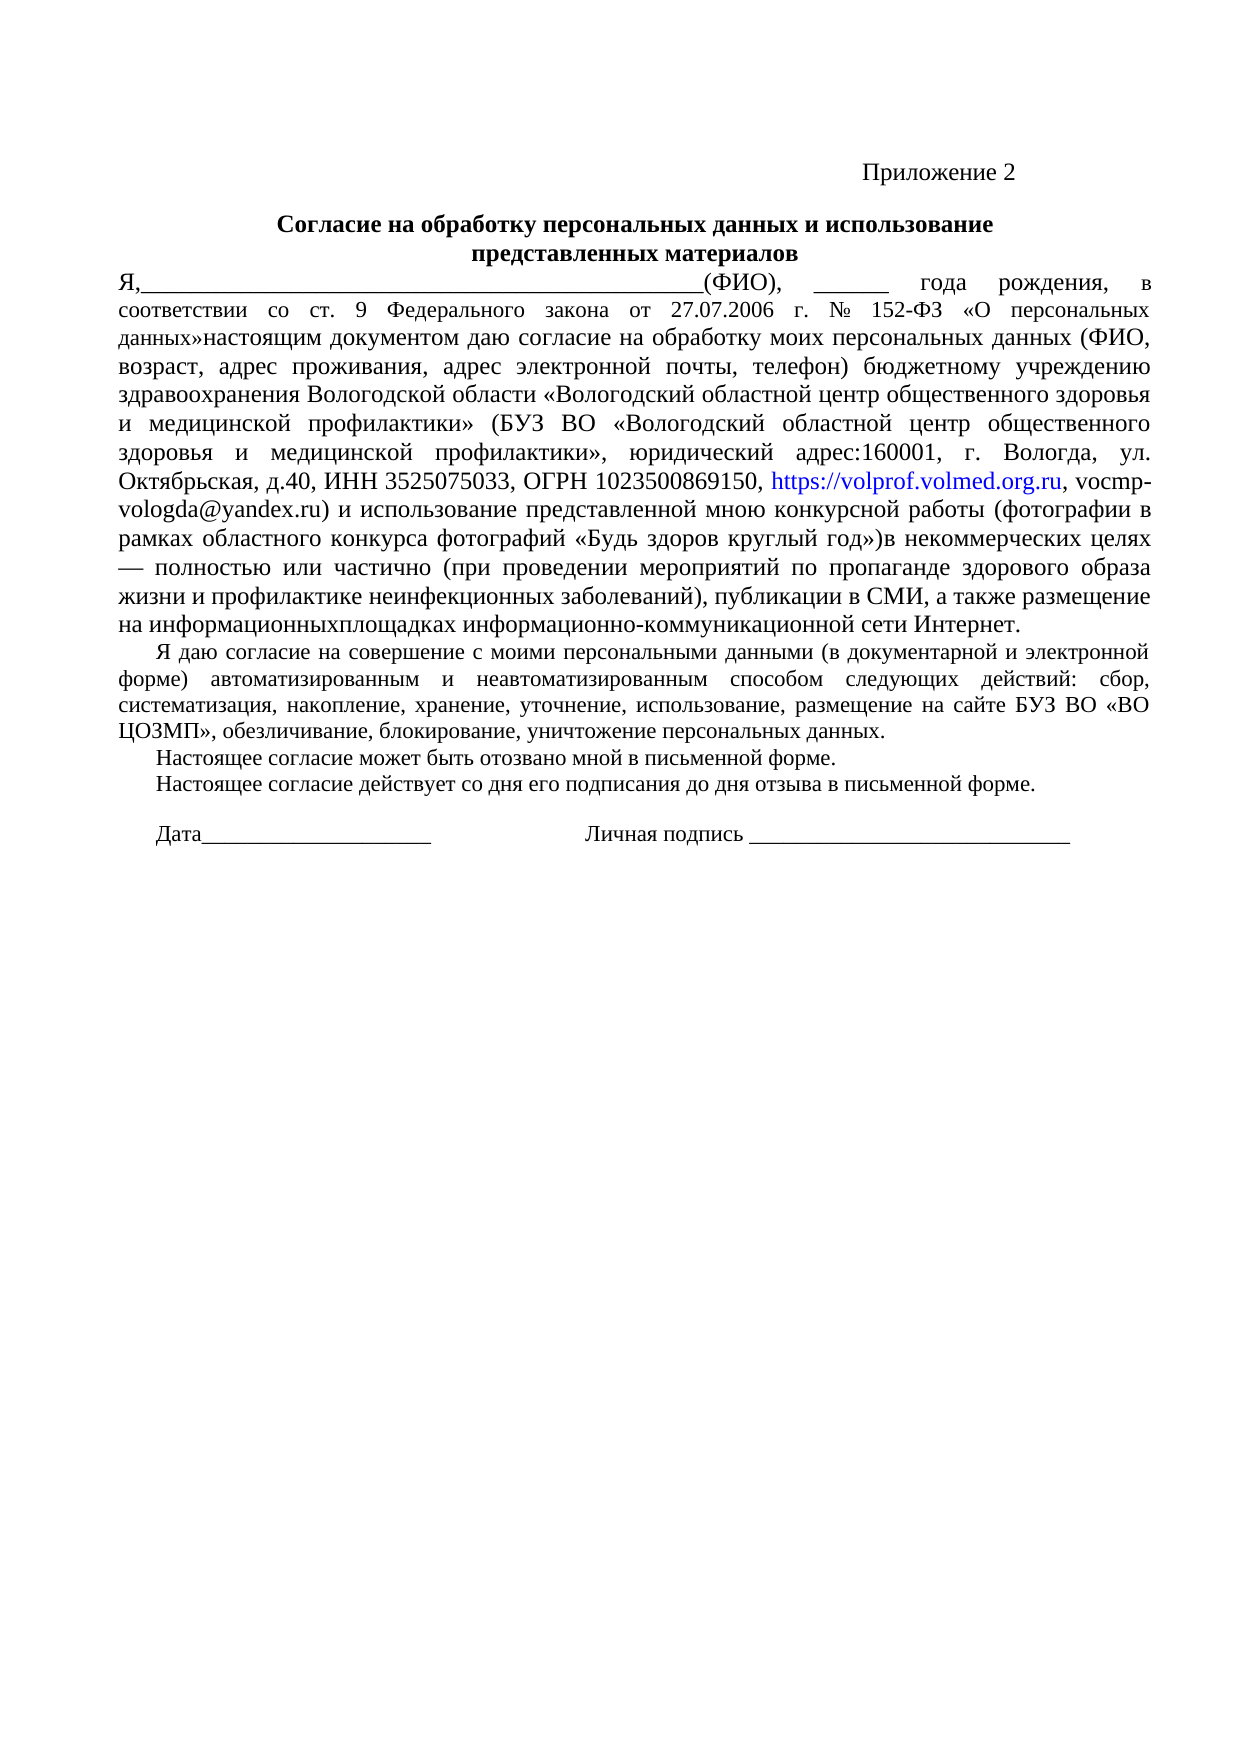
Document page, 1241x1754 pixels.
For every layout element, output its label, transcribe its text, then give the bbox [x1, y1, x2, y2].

list Приложение 2 [118, 157, 1152, 185]
text Я даю согласие на совершение с моими персональными данными (в документарной и электронной форме) автоматизированным и неавтоматизированным способом следующих действий: сбор, систематизация, накопление, хранение, уточнение, использование, размещение на сайте БУЗ ВО «ВО ЦОЗМП», обезличивание, блокирование, уничтожение персональных данных. [118, 638, 1152, 744]
list Согласие на обработку персональных данных и использование [118, 209, 1152, 238]
list Настоящее согласие действует со дня его подписания до дня отзыва в письменной форме. [118, 770, 1152, 796]
text Я,_____________________________________________(ФИО), ______ года рождения, в соответствии со ст. 9 Федерального закона от 27.07.2006 г. № 152-ФЗ «О персональных данных»настоящим документом даю согласие на обработку моих персональных данных (ФИО, возраст, адрес проживания, адрес электронной почты, телефон) бюджетному учреждению здравоохранения Вологодской области «Вологодский областной центр общественного здоровья и медицинской профилактики» (БУЗ ВО «Вологодский областной центр общественного здоровья и медицинской профилактики», юридический адрес:160001, г. Вологда, ул. Октябрьская, д.40, ИНН 3525075033, ОГРН 1023500869150, https://volprof.volmed.org.ru, vocmp-vologda@yandex.ru) и использование представленной мною конкурсной работы (фотографии в рамках областного конкурса фотографий «Будь здоров круглый год»)в некоммерческих целях — полностью или частично (при проведении мероприятий по пропаганде здорового образа жизни и профилактике неинфекционных заболеваний), публикации в СМИ, а также размещение на информационныхплощадках информационно-коммуникационной сети Интернет. [118, 267, 1152, 638]
list Дата____________________ Личная подпись ____________________________ [156, 820, 1152, 847]
list представленных материалов [118, 238, 1152, 267]
list Настоящее согласие может быть отозвано мной в письменной форме. [118, 744, 1152, 770]
